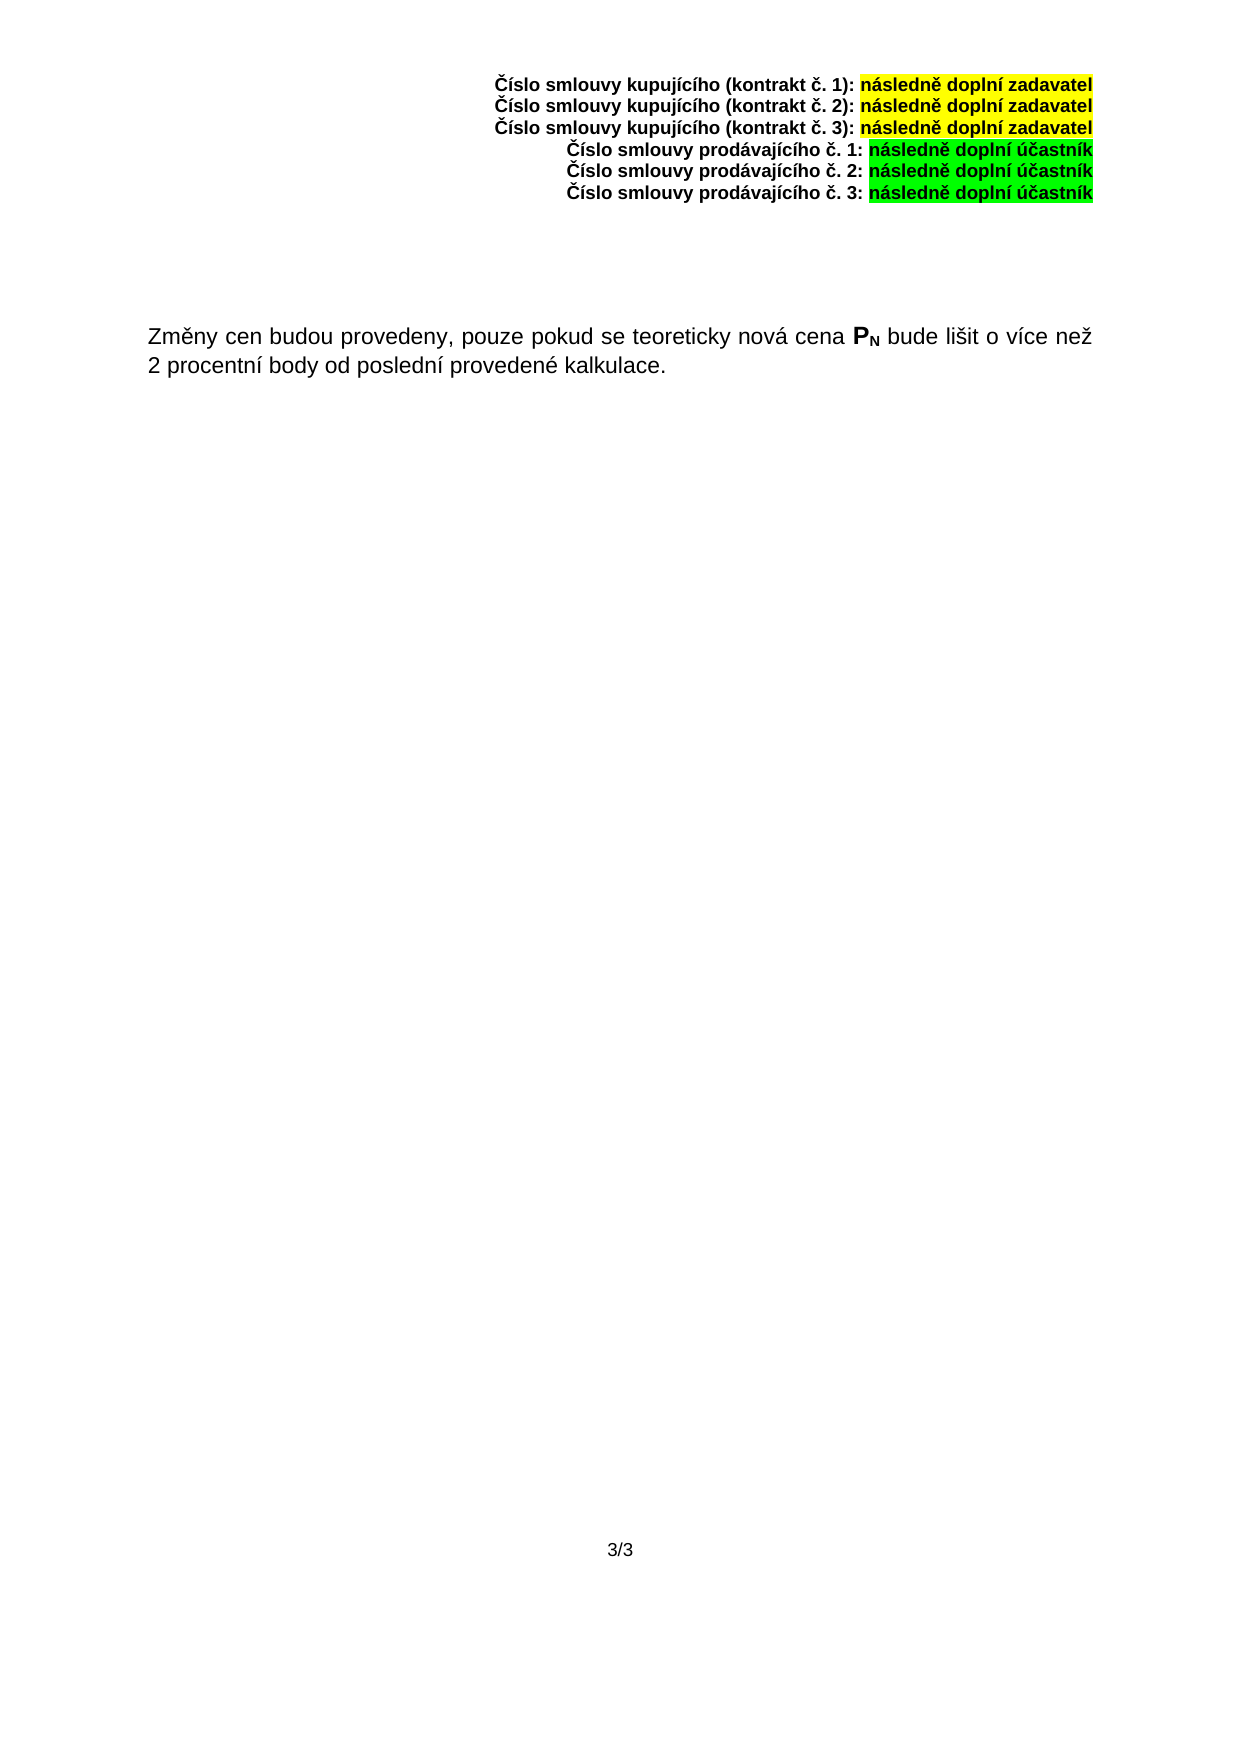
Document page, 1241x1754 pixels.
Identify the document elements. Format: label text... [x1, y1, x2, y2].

text Změny cen budou provedeny, pouze pokud se teoreticky nová cena PN bude lišit o více než 2 procentní body od poslední provedené kalkulace. [148, 321, 1093, 379]
